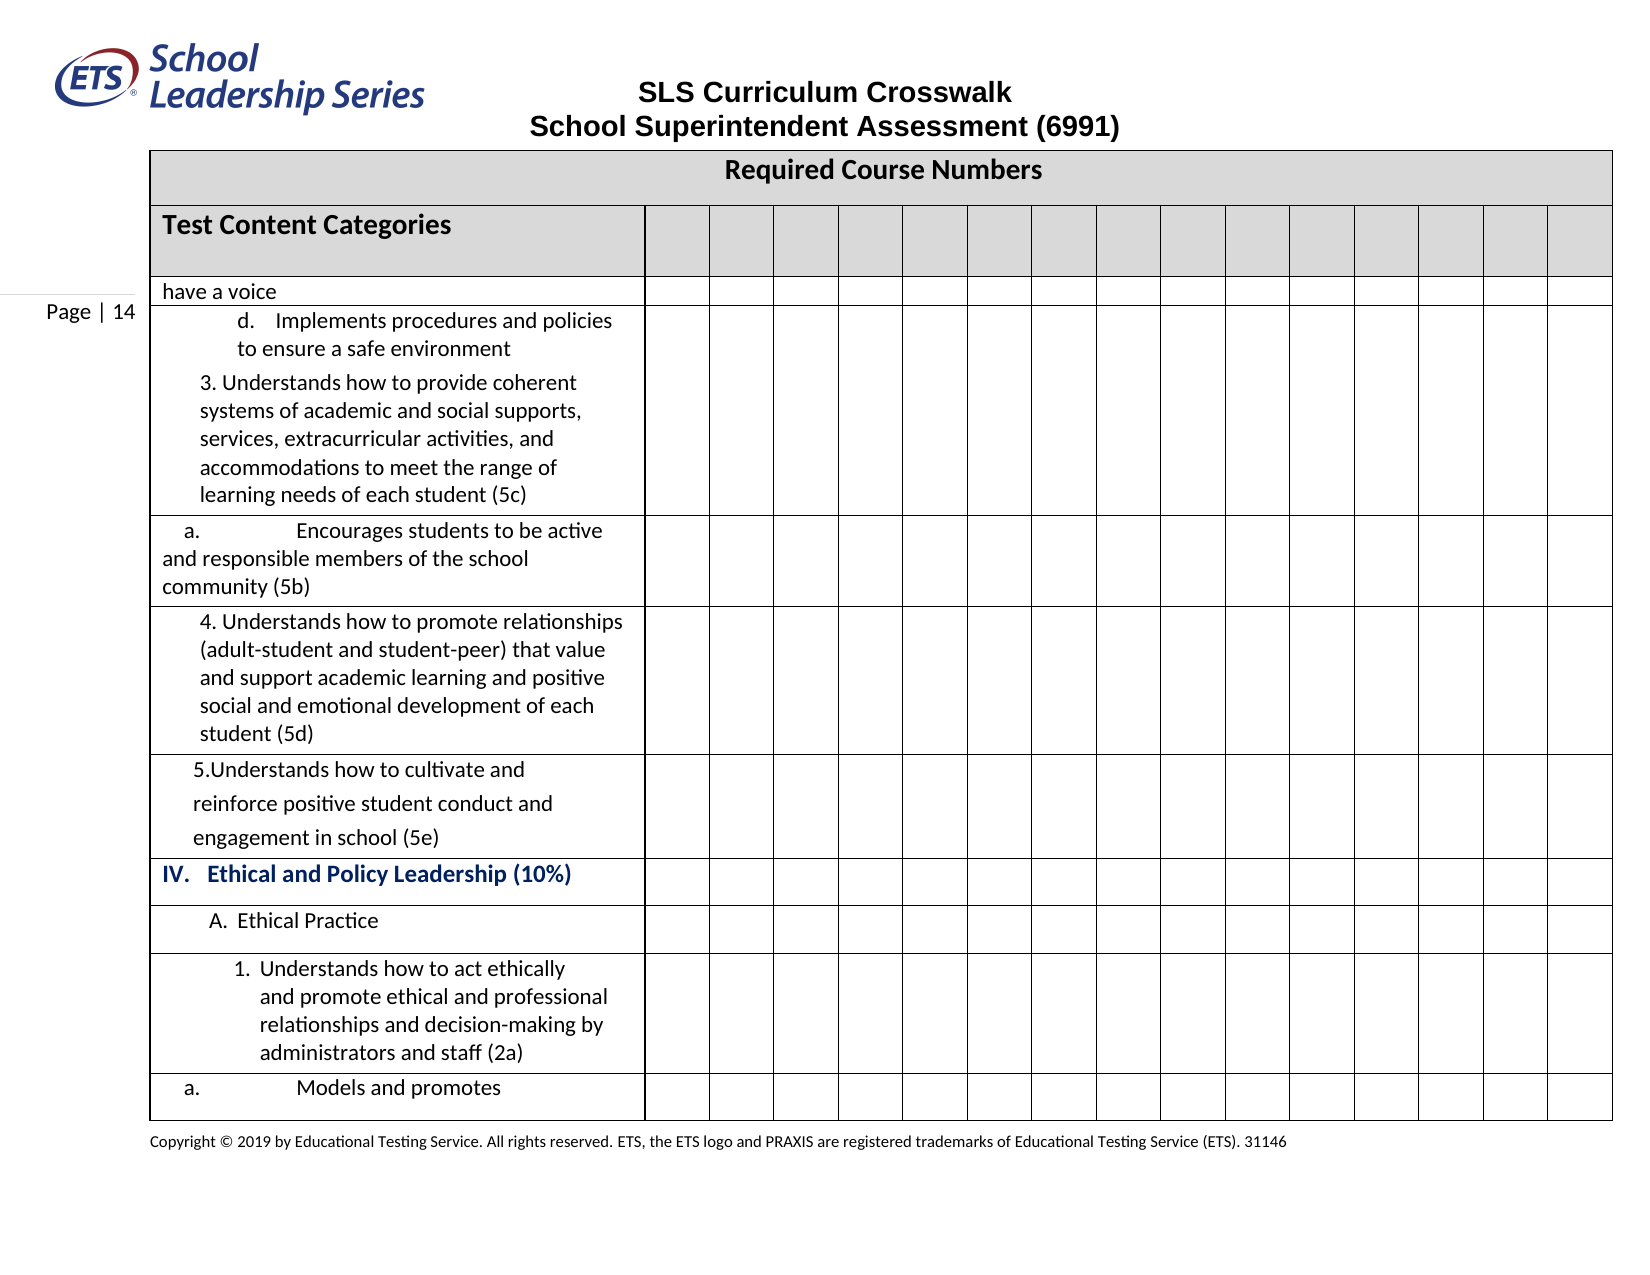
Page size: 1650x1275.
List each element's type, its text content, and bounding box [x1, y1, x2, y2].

table_cell [1161, 859, 1225, 905]
table_cell [903, 306, 967, 515]
table_cell [1032, 1074, 1096, 1120]
table_cell [1548, 954, 1612, 1072]
table_cell [1097, 516, 1160, 606]
table_cell [1484, 859, 1547, 905]
table_cell [1097, 906, 1160, 953]
table_cell [968, 859, 1031, 905]
table_cell [903, 954, 967, 1072]
table_cell [1290, 206, 1354, 276]
table_cell [968, 516, 1031, 606]
table_cell [1355, 306, 1418, 515]
table_cell [1290, 607, 1354, 754]
table_cell [1032, 755, 1096, 857]
table_cell [1161, 277, 1225, 305]
table_cell [839, 277, 902, 305]
table_cell [839, 306, 902, 515]
table_cell [1290, 906, 1354, 953]
table_cell [774, 906, 838, 953]
table_cell [1161, 306, 1225, 515]
table_cell [1161, 1074, 1225, 1120]
picture [50, 40, 436, 116]
table_cell [1097, 755, 1160, 857]
table_cell [903, 1074, 967, 1120]
table_cell [839, 906, 902, 953]
table_cell [710, 206, 773, 276]
table_cell [646, 206, 709, 276]
table_cell [710, 859, 773, 905]
table_cell [839, 607, 902, 754]
table_cell [1484, 906, 1547, 953]
table_cell [1097, 1074, 1160, 1120]
table_cell [1226, 516, 1289, 606]
table_cell Test Content Categories [151, 206, 644, 276]
table_cell [1355, 954, 1418, 1072]
table_cell [903, 206, 967, 276]
table_cell [1355, 607, 1418, 754]
table_cell [1226, 306, 1289, 515]
table_cell [646, 1074, 709, 1120]
table_cell [1355, 1074, 1418, 1120]
table_cell [1419, 954, 1483, 1072]
table_cell [1097, 306, 1160, 515]
table_cell [839, 954, 902, 1072]
table_cell [1032, 206, 1096, 276]
table_cell Ethical Practice [151, 906, 644, 953]
table_cell [1032, 906, 1096, 953]
table_cell [710, 954, 773, 1072]
table_cell [1097, 607, 1160, 754]
table_cell [1355, 906, 1418, 953]
table_cell [1226, 206, 1289, 276]
table_cell [1484, 1074, 1547, 1120]
table_cell [710, 277, 773, 305]
table_cell [903, 755, 967, 857]
table_cell [1161, 755, 1225, 857]
table_cell [1290, 954, 1354, 1072]
table_cell Understands how to act ethically and promote ethical and professional relationships and decision-making by administrators and staff (2a) [151, 954, 644, 1072]
table_cell [646, 906, 709, 953]
table_cell 4. Understands how to promote relationships (adult-student and student-peer) that value and support academic learning and positive social and emotional development of each student (5d) [151, 607, 644, 754]
table_cell [968, 306, 1031, 515]
table_cell [1161, 516, 1225, 606]
table_cell [646, 277, 709, 305]
table_cell [1032, 516, 1096, 606]
table_cell [710, 755, 773, 857]
table_cell [968, 954, 1031, 1072]
table_cell [1290, 306, 1354, 515]
table_cell [1548, 206, 1612, 276]
table_cell d. Implements procedures and policies to ensure a safe environment 3. Understands how to provide coherent systems of academic and social supports, services, extracurricular activities, and accommodations to meet the range of learning needs of each student (5c) [151, 306, 644, 515]
table_cell [1032, 277, 1096, 305]
table_cell [646, 306, 709, 515]
table_header Required Course Numbers [151, 151, 1612, 205]
table_cell [1097, 954, 1160, 1072]
table_cell [1032, 859, 1096, 905]
table_cell [1419, 306, 1483, 515]
table_cell [1484, 306, 1547, 515]
table_cell [1548, 516, 1612, 606]
table_cell [1355, 277, 1418, 305]
table_cell [1032, 306, 1096, 515]
table_cell [968, 755, 1031, 857]
table_cell [1290, 277, 1354, 305]
table_cell [774, 954, 838, 1072]
table_cell [1548, 277, 1612, 305]
table_cell [1419, 755, 1483, 857]
table_cell [903, 516, 967, 606]
table_cell Promotes a safe and healthy school and district environment in which all students have a voice [151, 277, 644, 305]
table_cell [839, 859, 902, 905]
table_cell [903, 906, 967, 953]
table_cell [774, 206, 838, 276]
table_cell Ethical and Policy Leadership (10%) [151, 859, 644, 905]
table_cell [1226, 755, 1289, 857]
table_cell [1548, 859, 1612, 905]
table_cell [1548, 1074, 1612, 1120]
table_cell [1548, 906, 1612, 953]
table_cell [1419, 206, 1483, 276]
table_cell [1097, 277, 1160, 305]
table_cell [968, 1074, 1031, 1120]
table_cell [1161, 607, 1225, 754]
table_cell [646, 516, 709, 606]
table_cell [1290, 859, 1354, 905]
table_cell [1484, 277, 1547, 305]
table_cell [1226, 954, 1289, 1072]
table_cell [968, 206, 1031, 276]
table_cell [710, 607, 773, 754]
table_cell [1484, 607, 1547, 754]
table_cell [774, 607, 838, 754]
table_cell [1419, 1074, 1483, 1120]
table_cell [968, 607, 1031, 754]
table_cell [646, 607, 709, 754]
table_cell [1419, 607, 1483, 754]
table_cell [1226, 607, 1289, 754]
table_cell [1097, 206, 1160, 276]
table_cell [1484, 755, 1547, 857]
table_cell [710, 306, 773, 515]
table_cell [839, 516, 902, 606]
table_cell [1355, 859, 1418, 905]
table_cell [1161, 206, 1225, 276]
table_cell [1419, 906, 1483, 953]
table_cell [839, 206, 902, 276]
table_cell [1419, 516, 1483, 606]
table_cell [1290, 755, 1354, 857]
table_cell [839, 755, 902, 857]
table_cell [1032, 607, 1096, 754]
table_cell [1226, 906, 1289, 953]
table_cell [1290, 1074, 1354, 1120]
table_cell [710, 906, 773, 953]
table_cell [968, 277, 1031, 305]
table_cell [903, 277, 967, 305]
table_cell [1484, 954, 1547, 1072]
table_cell [774, 755, 838, 857]
table_cell [774, 516, 838, 606]
table_cell [1355, 755, 1418, 857]
table_cell [903, 607, 967, 754]
table_cell [774, 859, 838, 905]
table_cell [774, 277, 838, 305]
table_cell [646, 954, 709, 1072]
table_cell [646, 755, 709, 857]
table_cell [1226, 1074, 1289, 1120]
table_cell [839, 1074, 902, 1120]
table_cell [710, 1074, 773, 1120]
table_cell [968, 906, 1031, 953]
table_cell [1355, 516, 1418, 606]
table_cell [1548, 607, 1612, 754]
table_cell [774, 1074, 838, 1120]
table_cell [1484, 206, 1547, 276]
table_cell [1355, 206, 1418, 276]
table_cell [1226, 277, 1289, 305]
table_cell [1548, 306, 1612, 515]
table_cell 5.Understands how to cultivate and reinforce positive student conduct and engagement in school (5e) [151, 755, 644, 857]
table_cell [1097, 859, 1160, 905]
table_cell [710, 516, 773, 606]
table_cell [903, 859, 967, 905]
table_cell [1484, 516, 1547, 606]
table_cell [774, 306, 838, 515]
table_cell [1419, 859, 1483, 905]
table_cell [1161, 906, 1225, 953]
table_cell [646, 859, 709, 905]
table_cell [1032, 954, 1096, 1072]
table_cell Encourages students to be active and responsible members of the school community (5b) [151, 516, 644, 606]
table_cell [1226, 859, 1289, 905]
table_cell [1290, 516, 1354, 606]
table_cell [1161, 954, 1225, 1072]
table_cell [1419, 277, 1483, 305]
table_cell [1548, 755, 1612, 857]
